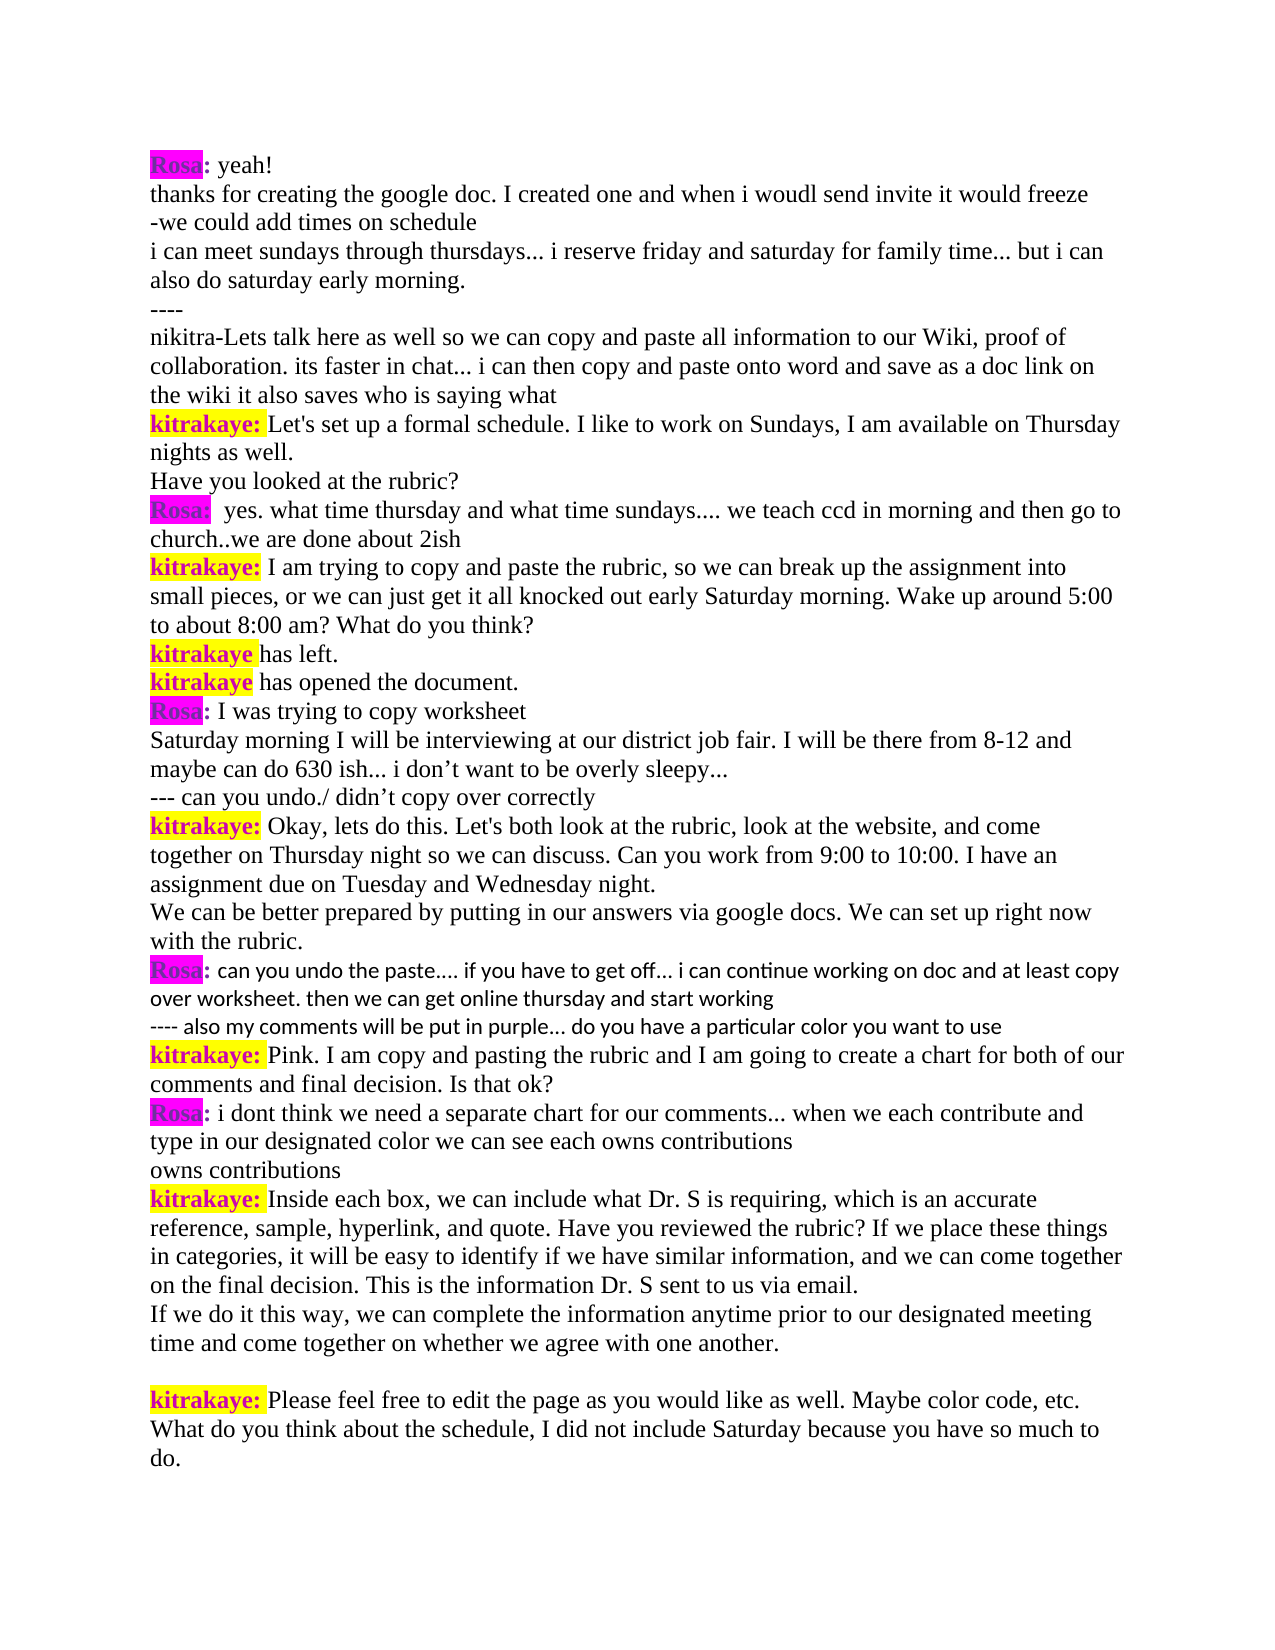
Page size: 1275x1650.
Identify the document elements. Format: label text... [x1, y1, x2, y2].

text ---- also my comments will be put in purple... do you have a particular color you want to use [150, 1012, 1125, 1040]
text -we could add times on schedule [150, 207, 1125, 236]
text Have you looked at the rubric? [150, 466, 1125, 495]
text nikitra-Lets talk here as well so we can copy and paste all information to our Wiki, proof of collaboration. its faster in chat... i can then copy and paste onto word and save as a doc link on the wiki it also saves who is saying what [150, 322, 1125, 409]
text kitrakaye has left. [259, 639, 1125, 667]
text Rosa: yeah! [203, 150, 1125, 179]
text --- can you undo./ didn’t copy over correctly [150, 782, 1125, 811]
text owns contributions [150, 1155, 1125, 1184]
text kitrakaye: Please feel free to edit the page as you would like as well. Maybe color code, etc. What do you think about the schedule, I did not include Saturday because you have so much to do. [150, 1385, 1125, 1471]
text If we do it this way, we can complete the information anytime prior to our designated meeting time and come together on whether we agree with one another. [150, 1299, 1125, 1356]
text Rosa: I was trying to copy worksheet [203, 696, 1125, 725]
text ---- [150, 294, 1125, 322]
text Rosa: can you undo the paste.... if you have to get off... i can continue working on doc and at least copy over worksheet. then we can get online thursday and start working [150, 955, 1125, 1012]
text i can meet sundays through thursdays... i reserve friday and saturday for family time... but i can also do saturday early morning. [150, 236, 1125, 294]
text Rosa: yes. what time thursday and what time sundays.... we teach ccd in morning and then go to church..we are done about 2ish [150, 495, 1125, 552]
text kitrakaye: Okay, lets do this. Let's both look at the rubric, look at the website, and come together on Thursday night so we can discuss. Can you work from 9:00 to 10:00. I have an assignment due on Tuesday and Wednesday night. [150, 811, 1125, 897]
text kitrakaye: Let's set up a formal schedule. I like to work on Sundays, I am available on Thursday nights as well. [150, 409, 1125, 466]
text Saturday morning I will be interviewing at our district job fair. I will be there from 8-12 and maybe can do 630 ish... i don’t want to be overly sleepy... [150, 725, 1125, 782]
text We can be better prepared by putting in our answers via google docs. We can set up right now with the rubric. [150, 897, 1125, 955]
text kitrakaye: Pink. I am copy and pasting the rubric and I am going to create a chart for both of our comments and final decision. Is that ok? [150, 1040, 1125, 1098]
text kitrakaye: Inside each box, we can include what Dr. S is requiring, which is an accurate reference, sample, hyperlink, and quote. Have you reviewed the rubric? If we place these things in categories, it will be easy to identify if we have similar information, and we can come together on the final decision. This is the information Dr. S sent to us via email. [150, 1184, 1125, 1299]
text kitrakaye: I am trying to copy and paste the rubric, so we can break up the assignment into small pieces, or we can just get it all knocked out early Saturday morning. Wake up around 5:00 to about 8:00 am? What do you think? [150, 552, 1125, 639]
text thanks for creating the google doc. I created one and when i woudl send invite it would freeze [150, 179, 1125, 207]
text Rosa: i dont think we need a separate chart for our comments... when we each contribute and type in our designated color we can see each owns contributions [150, 1098, 1125, 1155]
text kitrakaye has opened the document. [150, 667, 1125, 696]
